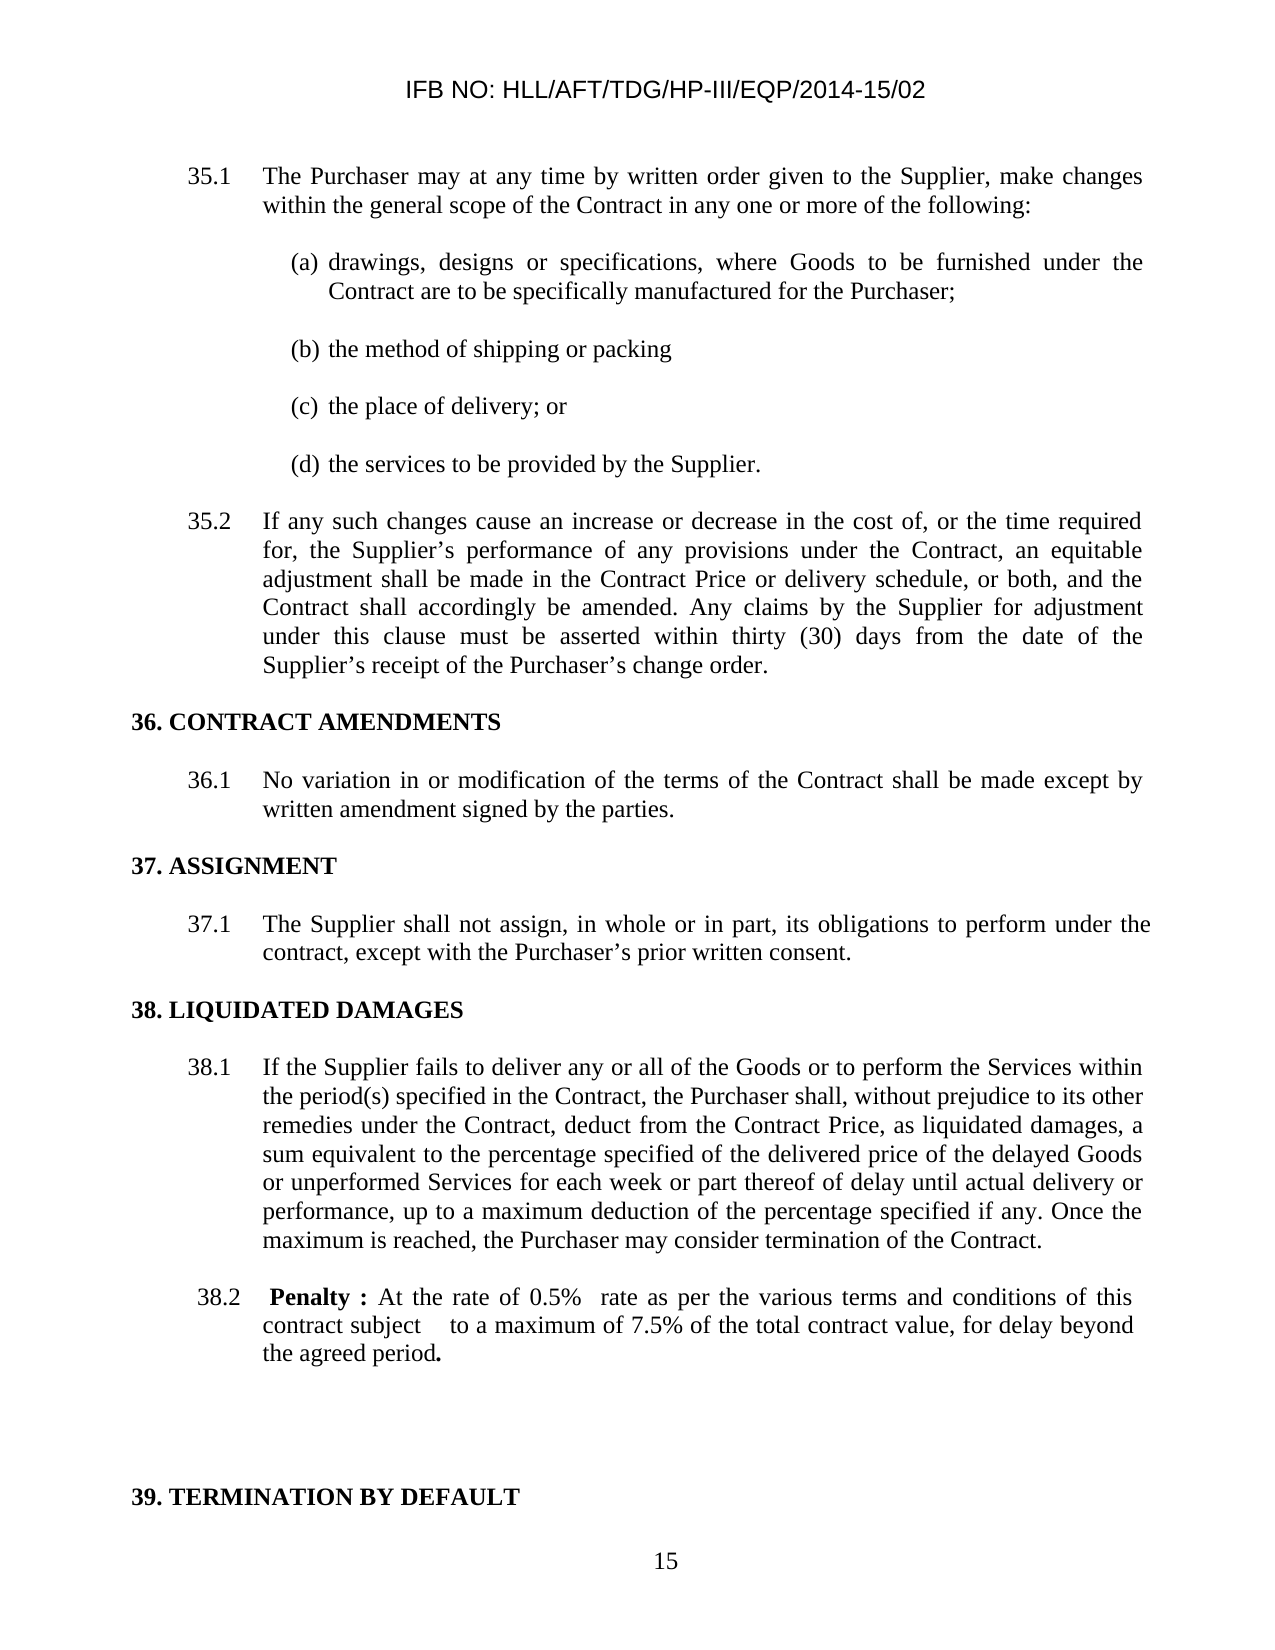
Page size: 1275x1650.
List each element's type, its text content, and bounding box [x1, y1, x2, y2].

text 36.1 No variation in or modification of the terms of the Contract shall be made except by written amendment signed by the parties. [187, 765, 1144, 822]
text 38. LIQUIDATED DAMAGES [131, 995, 1200, 1024]
text 35.2 If any such changes cause an increase or decrease in the cost of, or the time required for, the Supplier’s performance of any provisions under the Contract, an equitable adjustment shall be made in the Contract Price or delivery schedule, or both, and the Contract shall accordingly be amended. Any claims by the Supplier for adjustment under this clause must be asserted within thirty (30) days from the date of the Supplier’s receipt of the Purchaser’s change order. [187, 506, 1144, 679]
list the place of delivery; or [291, 391, 1144, 420]
text 38.1 If the Supplier fails to deliver any or all of the Goods or to perform the Services within the period(s) specified in the Contract, the Purchaser shall, without prejudice to its other remedies under the Contract, deduct from the Contract Price, as liquidated damages, a sum equivalent to the percentage specified of the delivered price of the delayed Goods or unperformed Services for each week or part thereof of delay until actual delivery or performance, up to a maximum deduction of the percentage specified if any. Once the maximum is reached, the Purchaser may consider termination of the Contract. [187, 1052, 1144, 1254]
list drawings, designs or specifications, where Goods to be furnished under the Contract are to be specifically manufactured for the Purchaser; [291, 247, 1144, 305]
text 35.1 The Purchaser may at any time by written order given to the Supplier, make changes within the general scope of the Contract in any one or more of the following: [187, 161, 1144, 219]
text 38.2 Penalty : At the rate of 0.5% rate as per the various terms and conditions of this contract subject to a maximum of 7.5% of the total contract value, for delay beyond the agreed period. [169, 1282, 1134, 1367]
text 37.1 The Supplier shall not assign, in whole or in part, its obligations to perform under the contract, except with the Purchaser’s prior written consent. [187, 909, 1153, 966]
text 37. ASSIGNMENT [131, 851, 1200, 880]
list the services to be provided by the Supplier. [291, 449, 1144, 477]
text 39. TERMINATION BY DEFAULT [131, 1482, 1200, 1511]
text 36. CONTRACT AMENDMENTS [131, 707, 1200, 736]
list the method of shipping or packing [291, 334, 1144, 362]
